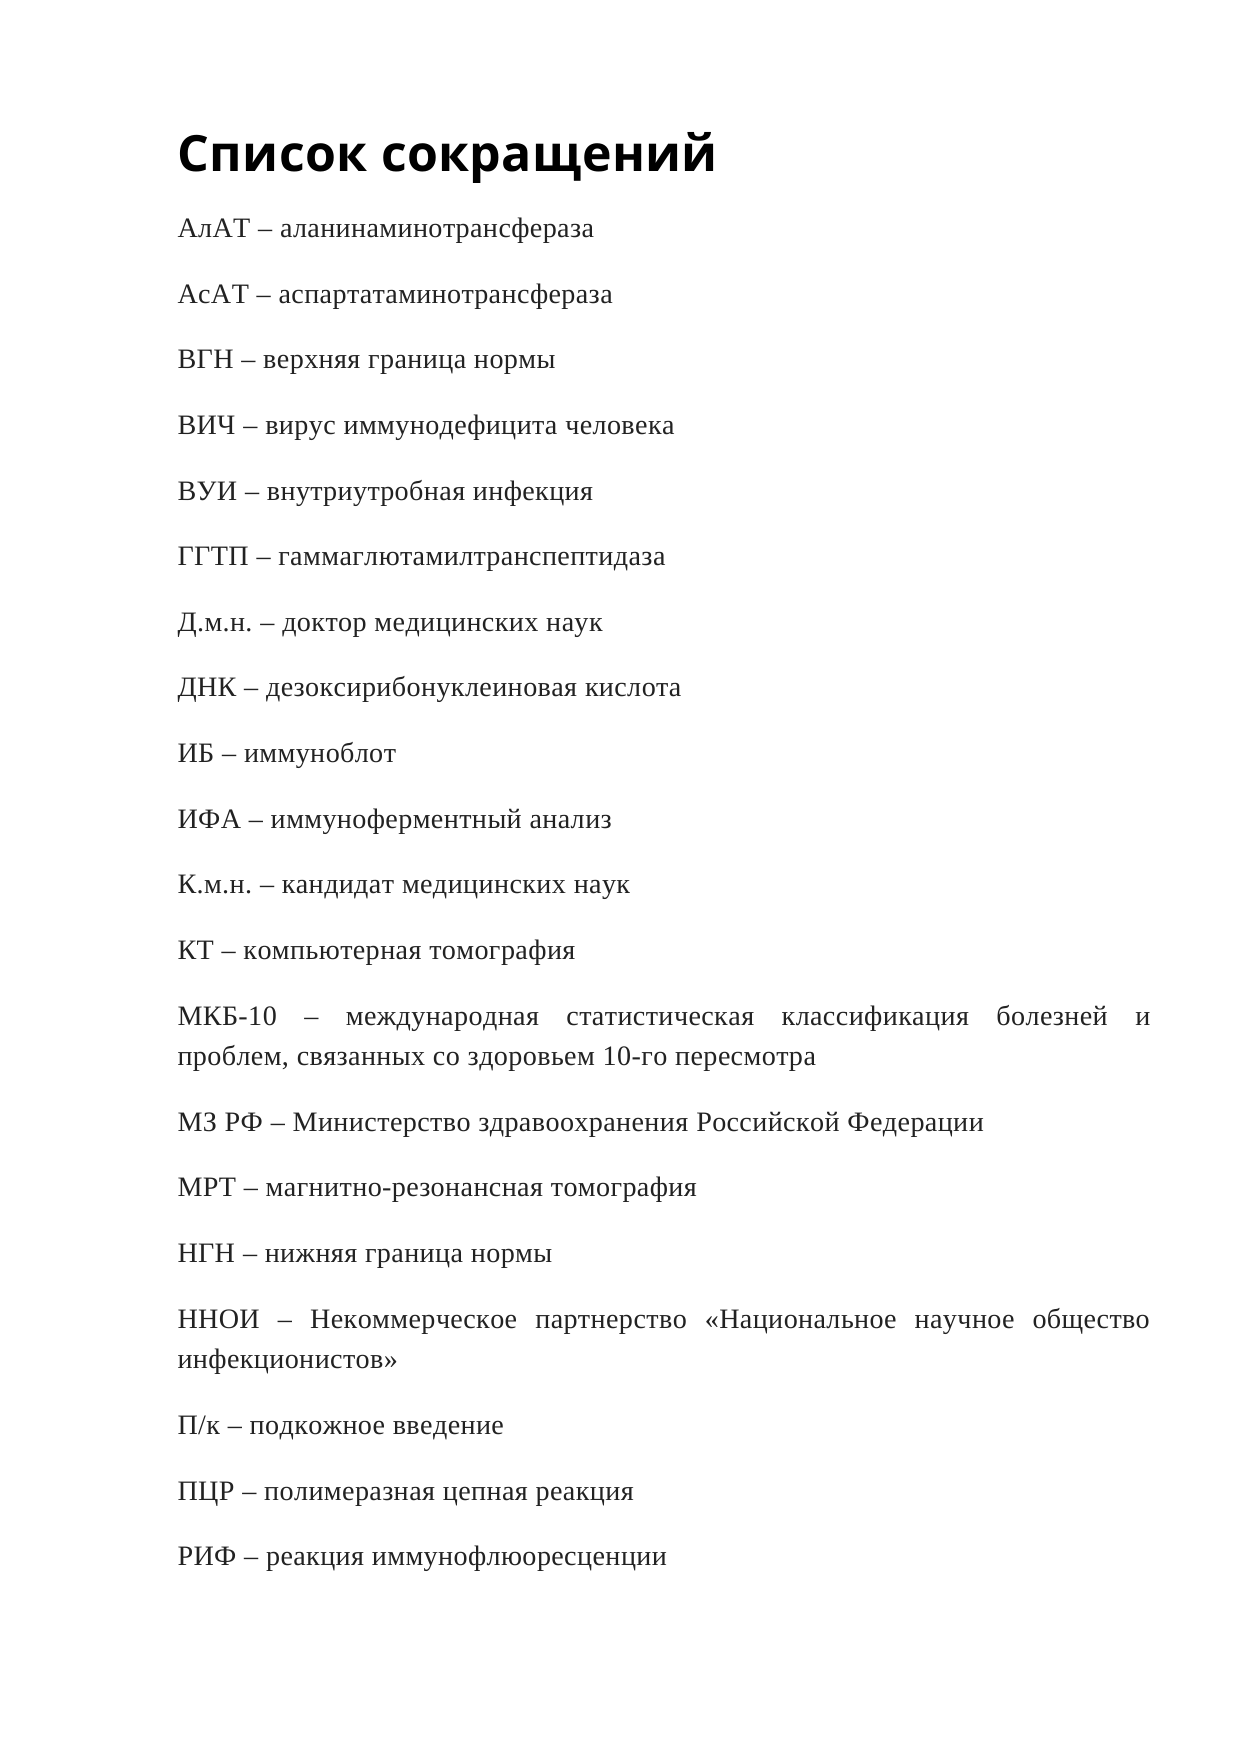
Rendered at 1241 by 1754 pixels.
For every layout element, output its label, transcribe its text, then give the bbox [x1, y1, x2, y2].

text МРТ – магнитно-резонансная томография [177, 1162, 1152, 1203]
text ДНК – дезоксирибонуклеиновая кислота [177, 662, 1152, 703]
text ГГТП – гаммаглютамилтранспептидаза [177, 531, 1152, 572]
text РИФ – реакция иммунофлюоресценции [177, 1531, 1152, 1572]
text ВГН – верхняя граница нормы [177, 334, 1152, 375]
text ИФА – иммуноферментный анализ [177, 793, 1152, 834]
text Список сокращений [177, 118, 1152, 186]
text ВИЧ – вирус иммунодефицита человека [177, 400, 1152, 440]
text АлАТ – аланинаминотрансфераза [177, 203, 1152, 243]
text ПЦР – полимеразная цепная реакция [177, 1465, 1152, 1506]
text МКБ-10 – международная статистическая классификация болезней и проблем, связанных со здоровьем 10-го пересмотра [177, 990, 1152, 1072]
text ВУИ – внутриутробная инфекция [177, 465, 1152, 506]
text КТ – компьютерная томография [177, 925, 1152, 965]
text АсАТ – аспартатаминотрансфераза [177, 268, 1152, 309]
text НГН – нижняя граница нормы [177, 1228, 1152, 1268]
text К.м.н. – кандидат медицинских наук [177, 859, 1152, 900]
text ИБ – иммуноблот [177, 728, 1152, 768]
text Д.м.н. – доктор медицинских наук [177, 597, 1152, 637]
text ННОИ – Некоммерческое партнерство «Национальное научное общество инфекционистов» [177, 1293, 1152, 1375]
text П/к – подкожное введение [177, 1400, 1152, 1440]
text МЗ РФ – Министерство здравоохранения Российской Федерации [177, 1097, 1152, 1137]
